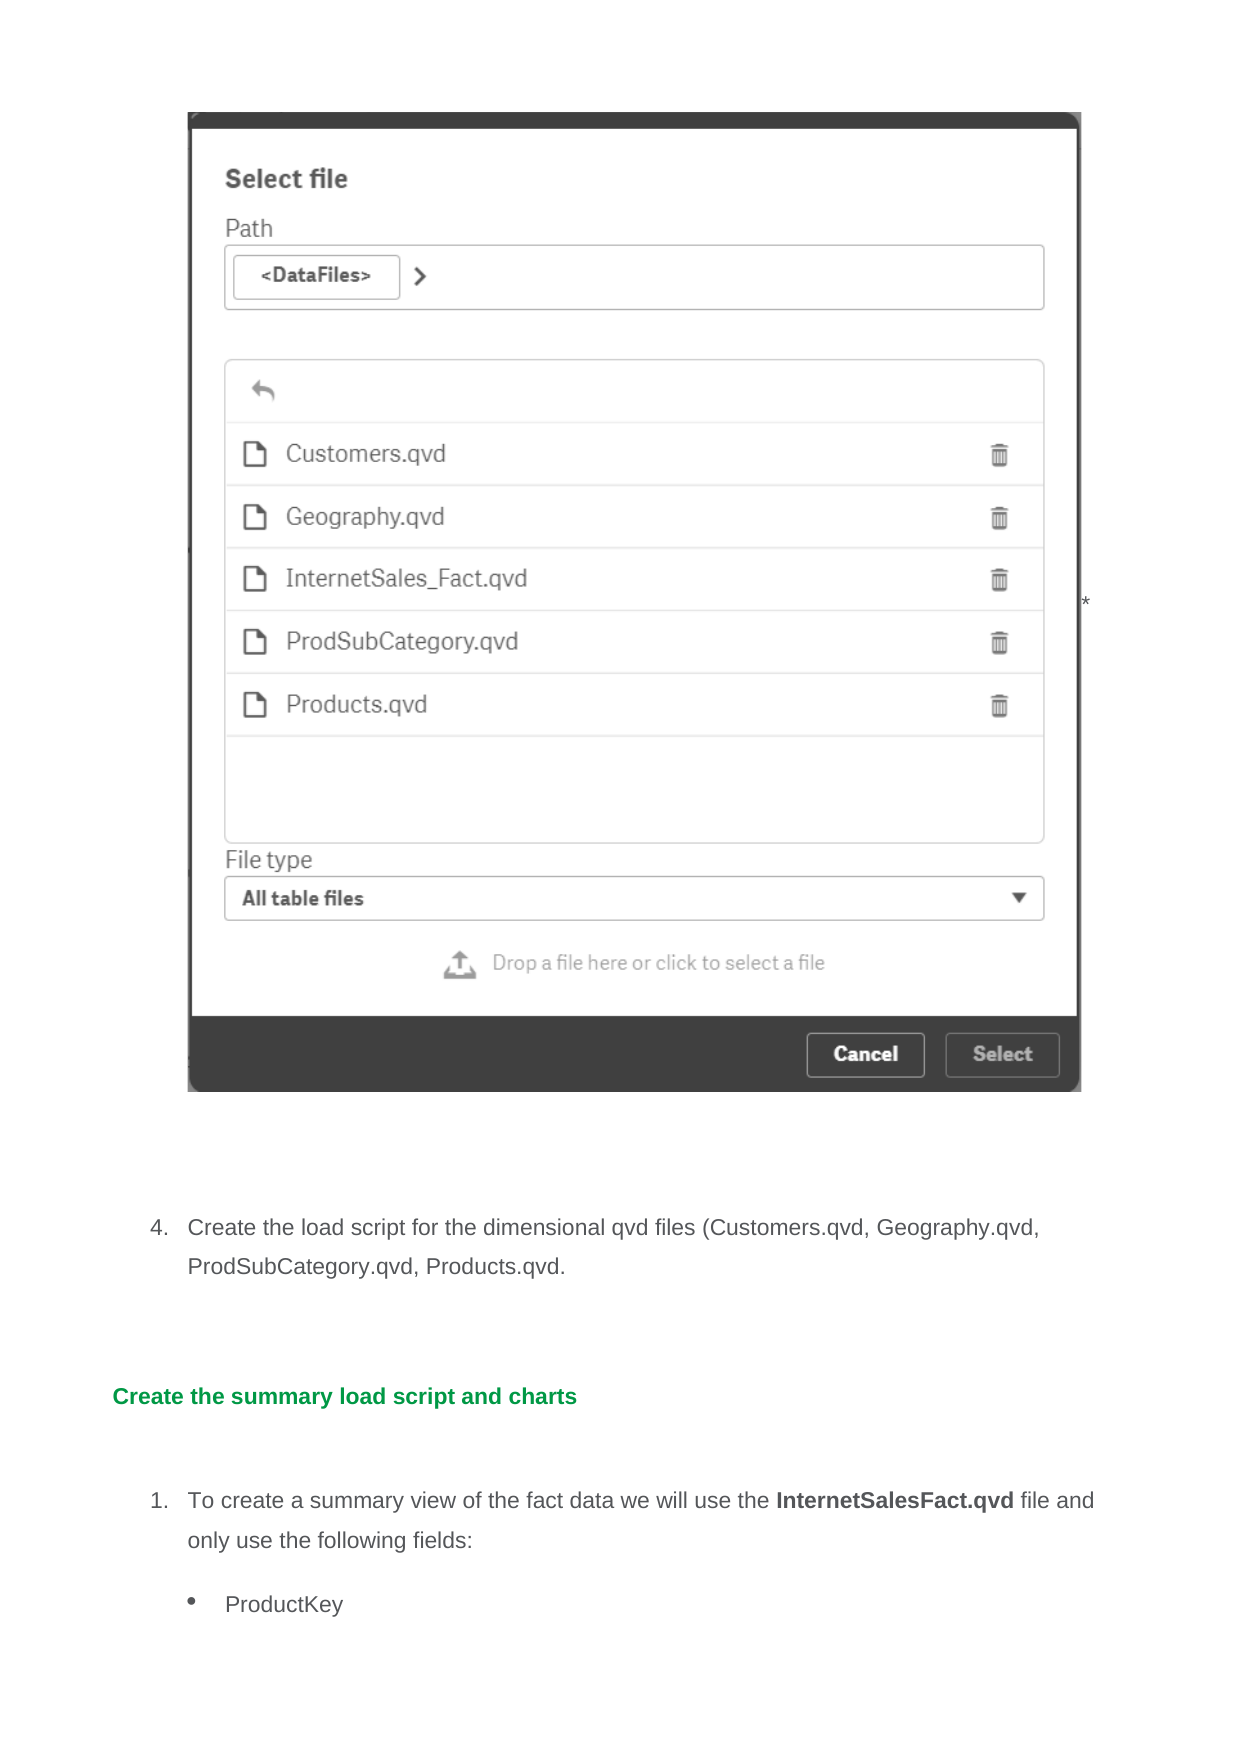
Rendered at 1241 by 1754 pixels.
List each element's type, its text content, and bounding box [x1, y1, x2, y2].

picture [187, 112, 1082, 1092]
subtitle Create the summary load script and charts [112, 1383, 1128, 1409]
list ProductKey [187, 1591, 1128, 1617]
list Create the load script for the dimensional qvd files (Customers.qvd, Geography.qvd, ProdSubCategory.qvd, Products.qvd. [150, 1214, 1128, 1279]
list To create a summary view of the fact data we will use the InternetSalesFact.qvd file and only use the following fields: [150, 1487, 1128, 1553]
